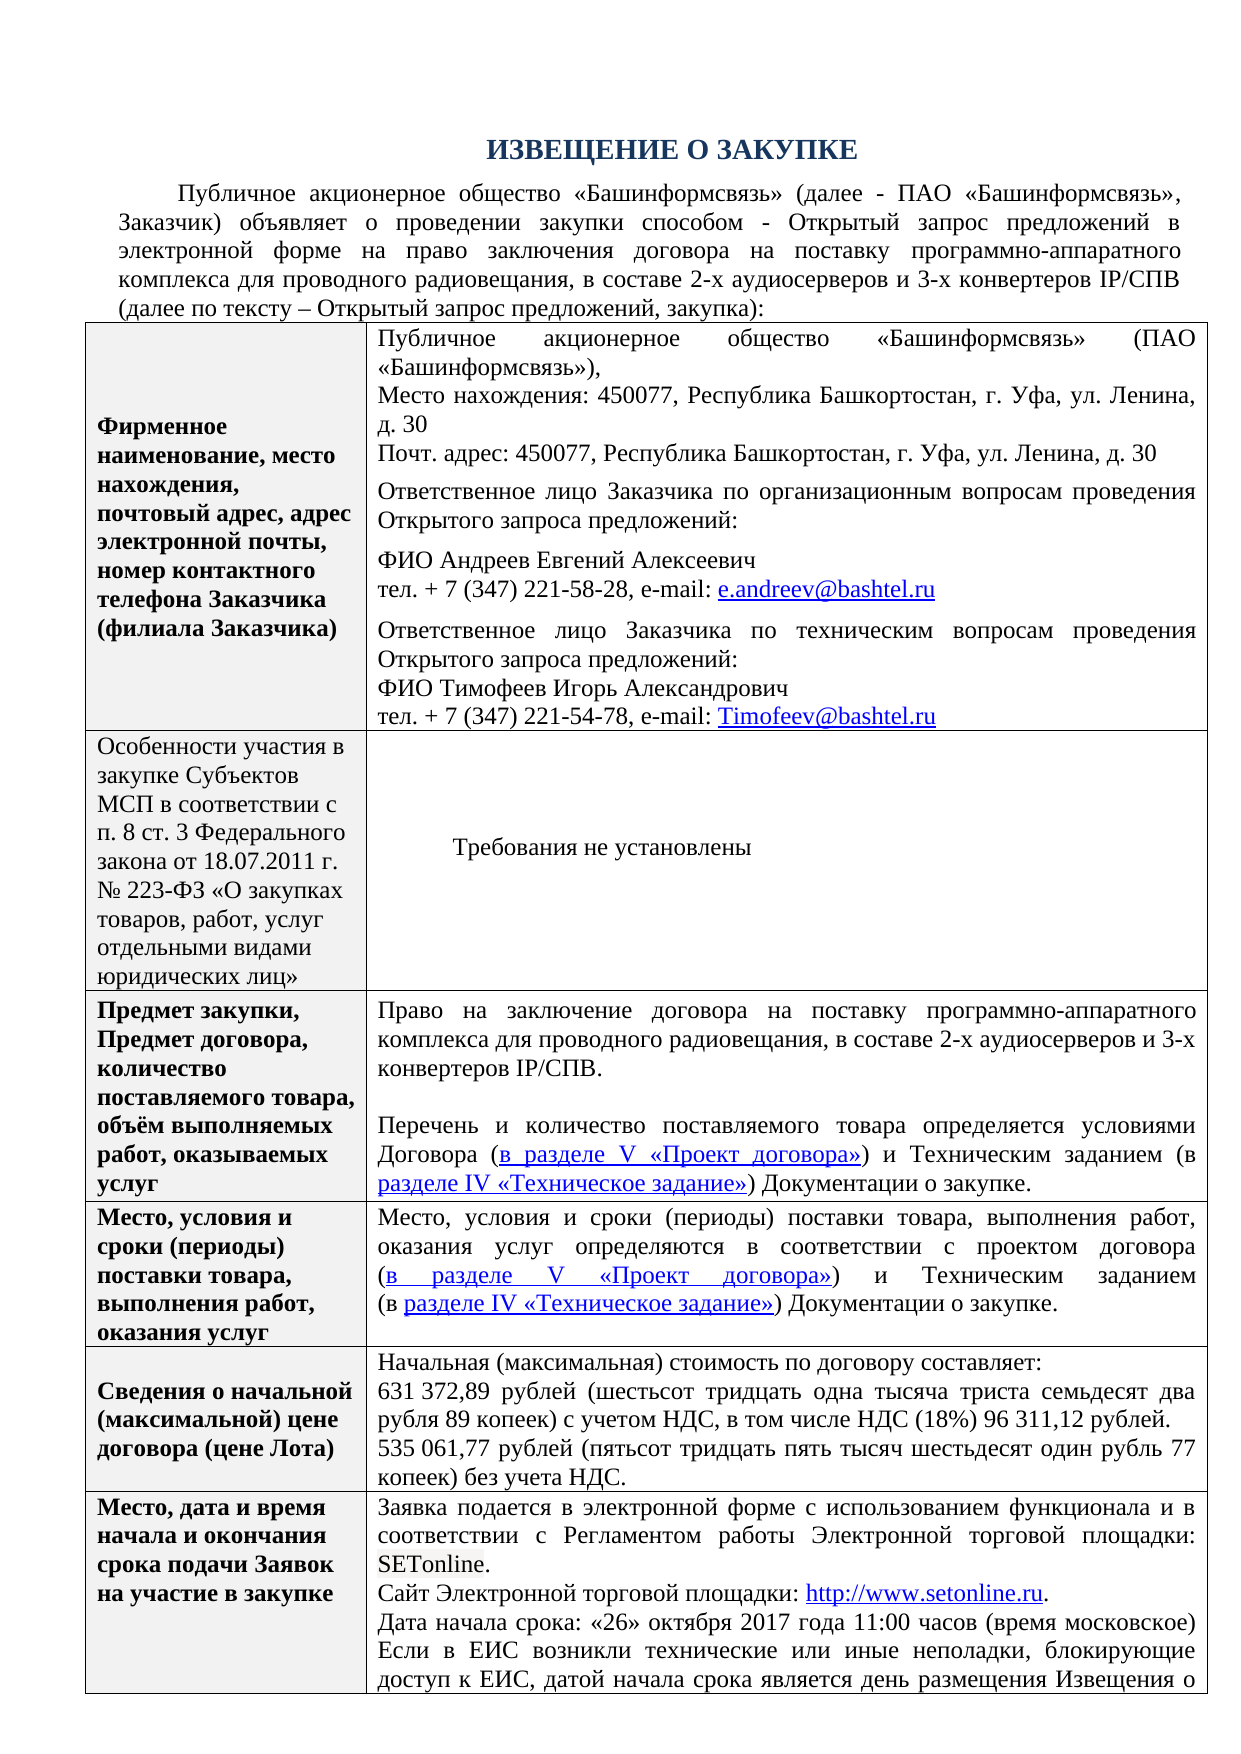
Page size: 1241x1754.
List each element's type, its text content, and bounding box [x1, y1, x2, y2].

table_cell Право на заключение договора на поставку программно-аппаратного комплекса для проводного радиовещания, в составе 2-х аудиосерверов и 3-х конвертеров IP/СПВ. Перечень и количество поставляемого товара определяется условиями Договора (в разделе V «Проект договора») и Техническим заданием (в разделе IV «Техническое задание») Документации о закупке. [367, 991, 1207, 1201]
table_cell Начальная (максимальная) стоимость по договору составляет: 631 372,89 рублей (шестьсот тридцать одна тысяча триста семьдесят два рубля 89 копеек) с учетом НДС, в том числе НДС (18%) 96 311,12 рублей. 535 061,77 рублей (пятьсот тридцать пять тысяч шестьдесят один рубль 77 копеек) без учета НДС. [367, 1347, 1207, 1491]
table_cell Место, условия и сроки (периоды) поставки товара, выполнения работ, оказания услуг определяются в соответствии с проектом договора (в разделе V «Проект договора») и Техническим заданием (в разделе IV «Техническое задание») Документации о закупке. [367, 1202, 1207, 1346]
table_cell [367, 1492, 1207, 1693]
table_header Фирменное наименование, место нахождения, почтовый адрес, адрес электронной почты, номер контактного телефона Заказчика (филиала Заказчика) [86, 323, 366, 730]
table_cell Сведения о начальной (максимальной) цене договора (цене Лота) [86, 1347, 366, 1491]
table_cell Требования не установлены [367, 731, 1207, 990]
table_cell Место, условия и сроки (периоды) поставки товара, выполнения работ, оказания услуг [86, 1202, 366, 1346]
text Публичное акционерное общество «Башинформсвязь» (далее - ПАО «Башинформсвязь», Заказчик) объявляет о проведении закупки способом - Открытый запрос предложений в электронной форме на право заключения договора на поставку программно-аппаратного комплекса для проводного радиовещания, в составе 2-х аудиосерверов и 3-х конвертеров IP/СПВ (далее по тексту – Открытый запрос предложений, закупка): [118, 178, 1181, 322]
text ИЗВЕЩЕНИЕ О ЗАКУПКЕ [163, 132, 1181, 166]
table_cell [86, 1492, 366, 1693]
table_header Публичное акционерное общество «Башинформсвязь» (ПАО «Башинформсвязь»), Место нахождения: 450077, Республика Башкортостан, г. Уфа, ул. Ленина, д. 30 Почт. адрес: 450077, Республика Башкортостан, г. Уфа, ул. Ленина, д. 30 Ответственное лицо Заказчика по организационным вопросам проведения Открытого запроса предложений: ФИО Андреев Евгений Алексеевич тел. + 7 (347) 221-58-28, e-mail: e.andreev@bashtel.ru Ответственное лицо Заказчика по техническим вопросам проведения Открытого запроса предложений: ФИО Тимофеев Игорь Александрович тел. + 7 (347) 221-54-78, e-mail: Timofeev@bashtel.ru [367, 323, 1207, 730]
table_cell Особенности участия в закупке Субъектов МСП в соответствии с п. 8 ст. 3 Федерального закона от 18.07.2011 г. № 223-ФЗ «О закупках товаров, работ, услуг отдельными видами юридических лиц» [86, 731, 366, 990]
table_cell Предмет закупки, Предмет договора, количество поставляемого товара, объём выполняемых работ, оказываемых услуг [86, 991, 366, 1201]
